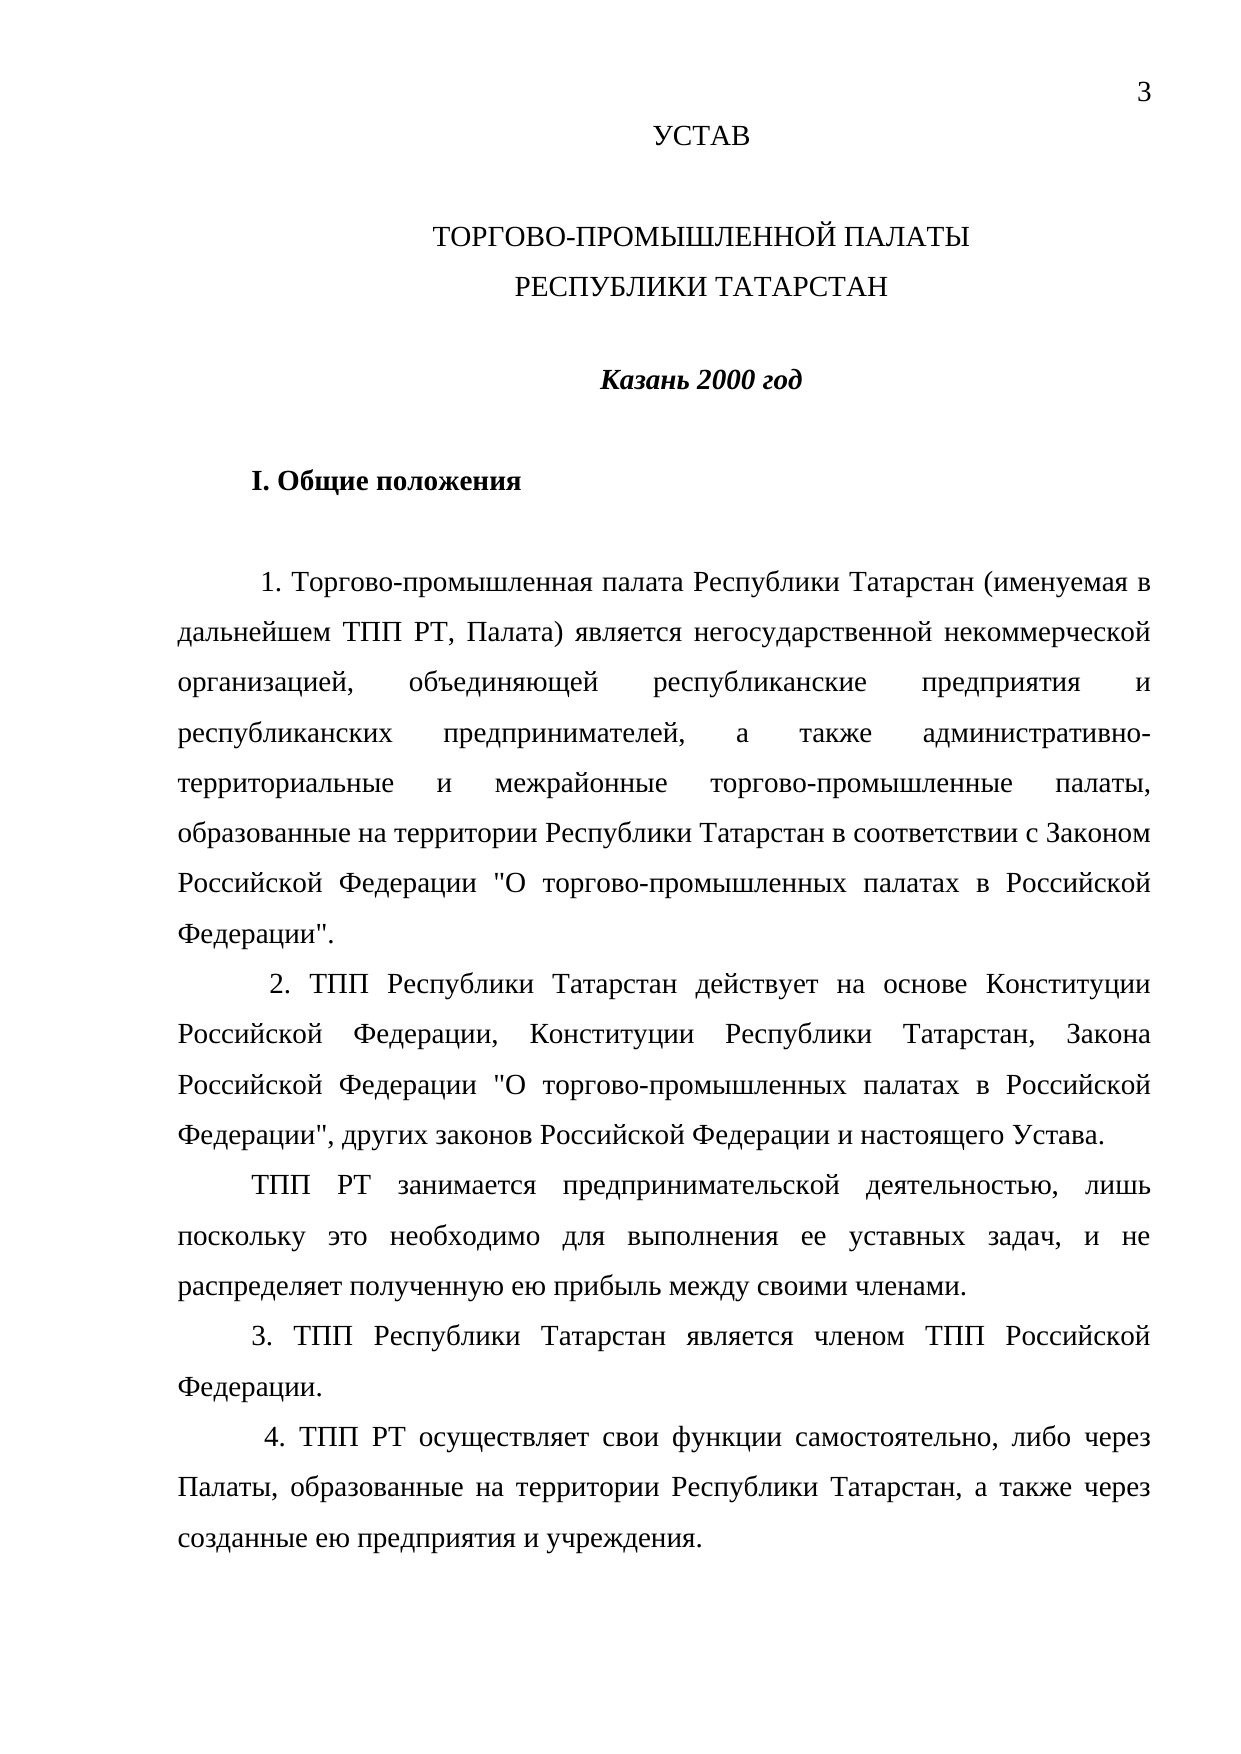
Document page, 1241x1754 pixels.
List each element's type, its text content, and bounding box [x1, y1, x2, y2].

text УСТАВ [177, 118, 1152, 152]
text 4. ТПП РТ осуществляет свои функции самостоятельно, либо через Палаты, образованные на территории Республики Татарстан, а также через созданные ею предприятия и учреждения. [177, 1419, 1152, 1553]
text 3. ТПП Республики Татарстан является членом ТПП Российской Федерации. [177, 1318, 1152, 1402]
text Казань 2000 год [177, 362, 1152, 396]
text I. Общие положения [177, 463, 1152, 497]
text 2. ТПП Республики Татарстан действует на основе Конституции Российской Федерации, Конституции Республики Татарстан, Закона Российской Федерации "О торгово-промышленных палатах в Российской Федерации", других законов Российской Федерации и настоящего Устава. [177, 966, 1152, 1151]
text РЕСПУБЛИКИ ТАТАРСТАН [177, 269, 1152, 303]
text ТПП РТ занимается предпринимательской деятельностью, лишь поскольку это необходимо для выполнения ее уставных задач, и не распределяет полученную ею прибыль между своими членами. [177, 1167, 1152, 1302]
text 1. Торгово-промышленная палата Республики Татарстан (именуемая в дальнейшем ТПП РТ, Палата) является негосударственной некоммерческой организацией, объединяющей республиканские предприятия и республиканских предпринимателей, а также административно-территориальные и межрайонные торгово-промышленные палаты, образованные на территории Республики Татарстан в соответствии с Законом Российской Федерации "О торгово-промышленных палатах в Российской Федерации". [177, 564, 1152, 949]
subtitle ТОРГОВО-ПРОМЫШЛЕННОЙ ПАЛАТЫ [177, 219, 1152, 252]
